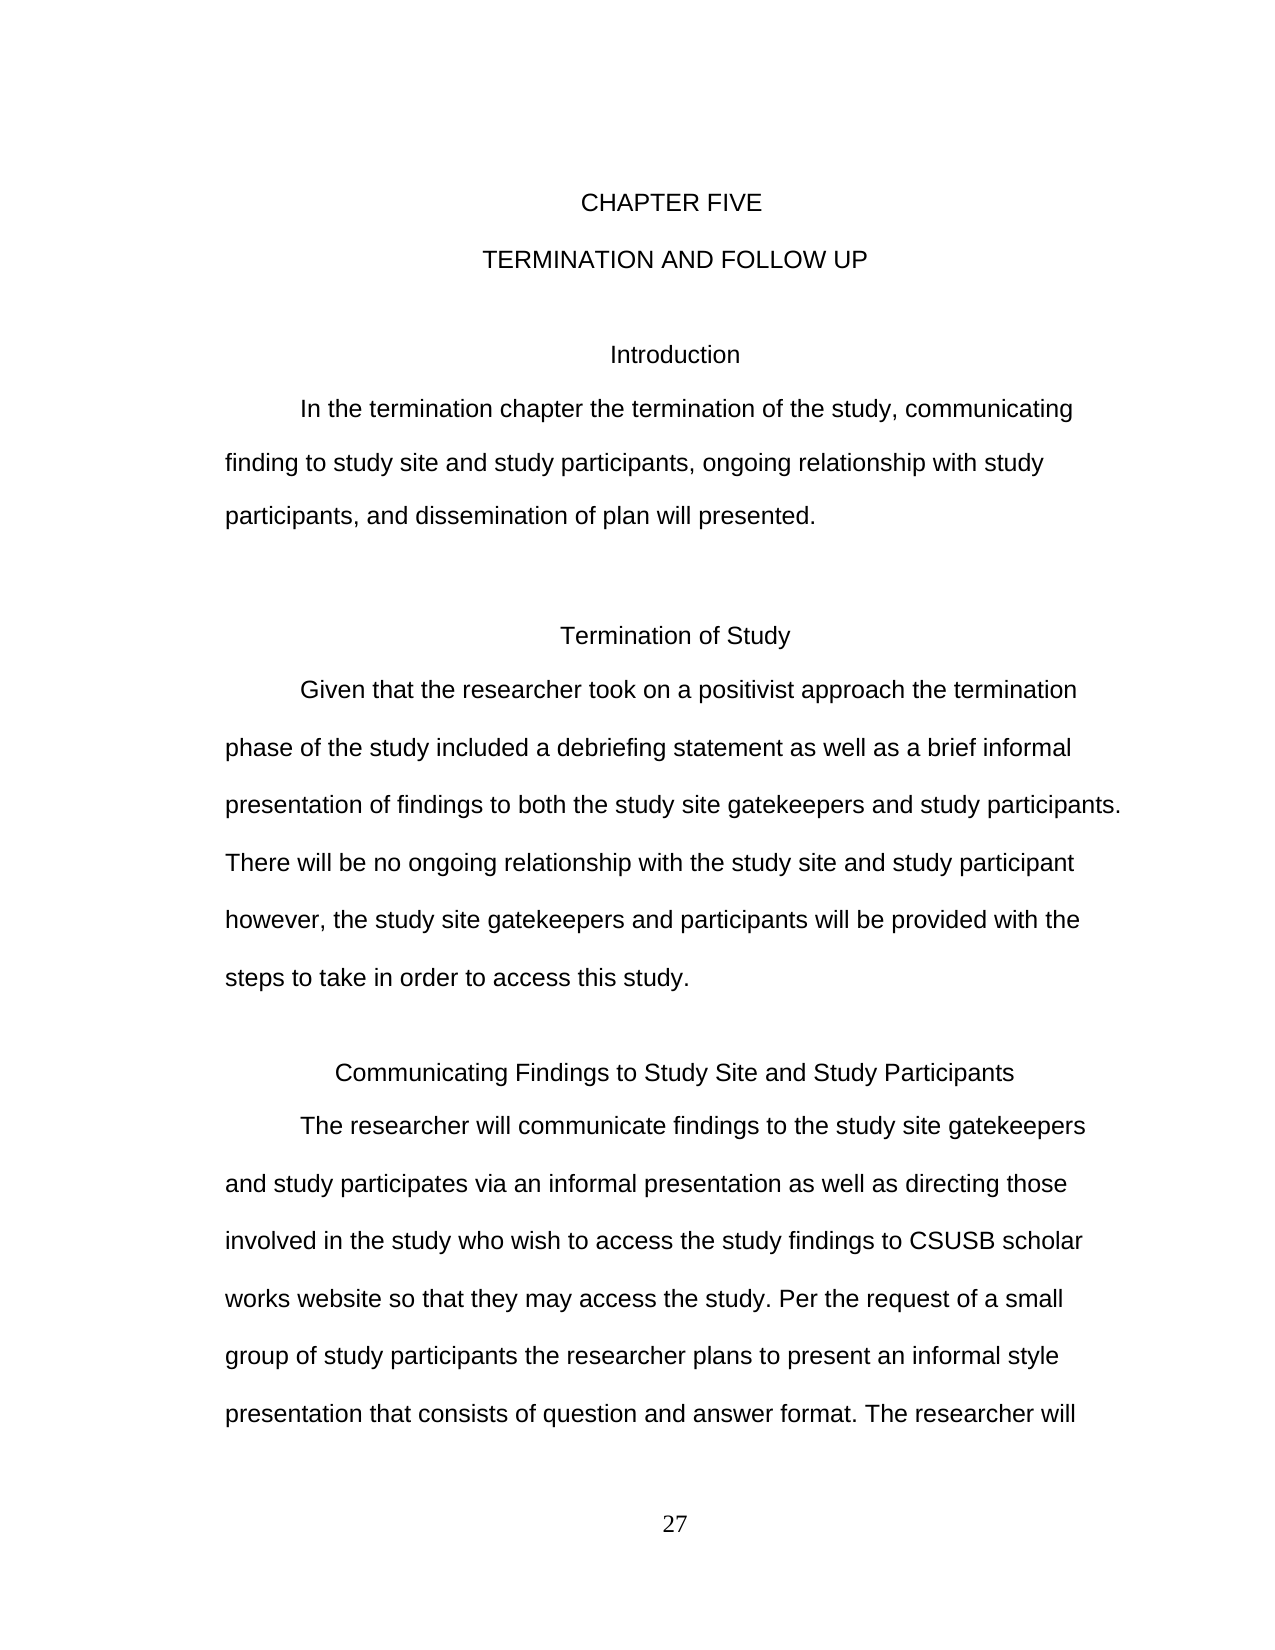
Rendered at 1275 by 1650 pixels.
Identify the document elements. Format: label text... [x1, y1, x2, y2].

subtitle Introduction [225, 340, 1125, 369]
text finding to study site and study participants, ongoing relationship with study [225, 447, 1125, 476]
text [225, 1111, 1125, 1427]
subtitle Termination of Study [225, 621, 1125, 650]
text Given that the researcher took on a positivist approach the termination phase of the study included a debriefing statement as well as a brief informal presentation of findings to both the study site gatekeepers and study participants. There will be no ongoing relationship with the study site and study participant however, the study site gatekeepers and participants will be provided with the steps to take in order to access this study. [225, 675, 1125, 991]
subtitle Communicating Findings to Study Site and Study Participants [225, 1057, 1125, 1086]
text In the termination chapter the termination of the study, communicating [225, 394, 1125, 422]
text CHAPTER FIVE: TERMINATION AND FOLLOW UP [225, 187, 1125, 274]
text participants, and dissemination of plan will presented. [225, 501, 1125, 530]
